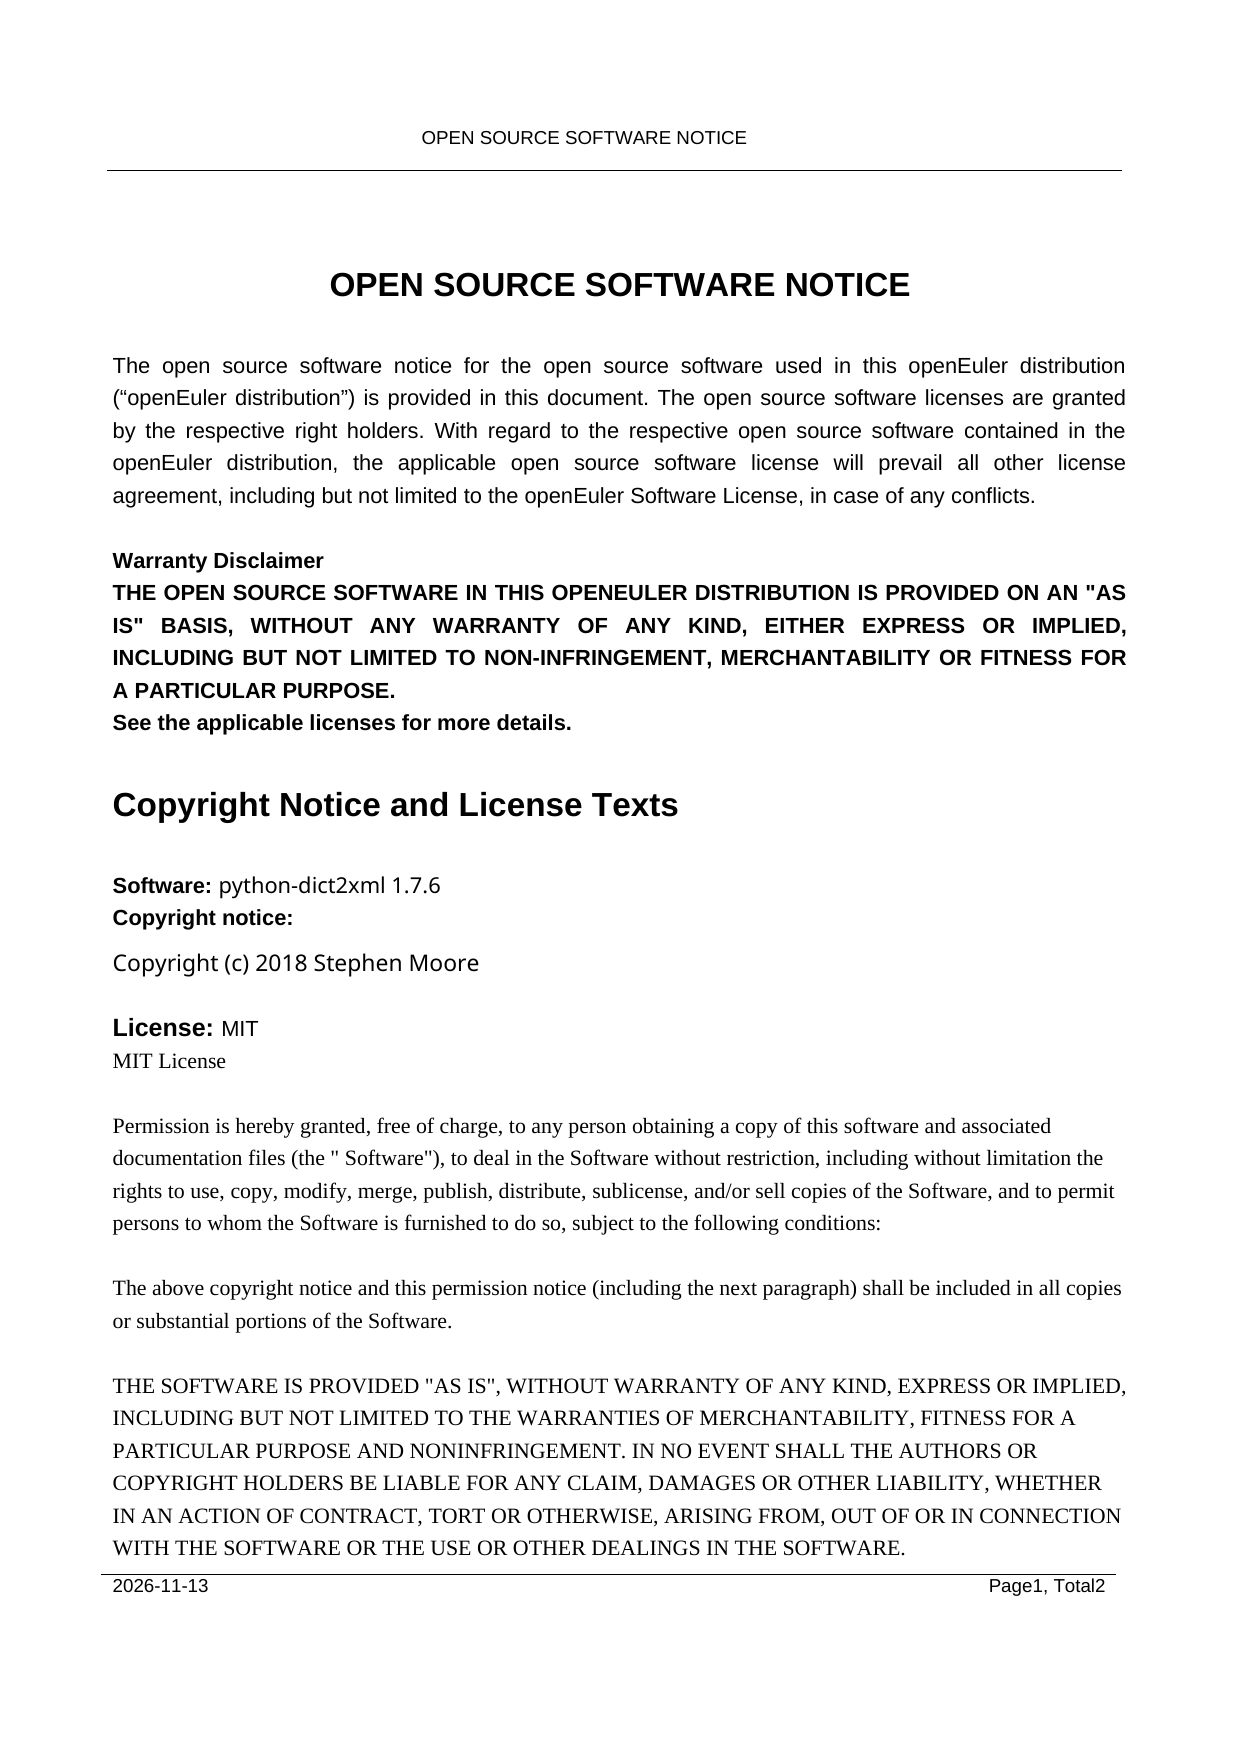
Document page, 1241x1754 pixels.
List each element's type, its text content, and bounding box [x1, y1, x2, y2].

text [112, 1044, 1128, 1564]
text Copyright Notice and License Texts [112, 771, 1128, 836]
text Warranty Disclaimer [112, 544, 1128, 576]
text THE OPEN SOURCE SOFTWARE IN THIS OPENEULER DISTRIBUTION IS PROVIDED ON AN "AS IS" BASIS, WITHOUT ANY WARRANTY OF ANY KIND, EITHER EXPRESS OR IMPLIED, INCLUDING BUT NOT LIMITED TO NON-INFRINGEMENT, MERCHANTABILITY OR FITNESS FOR A PARTICULAR PURPOSE. See the applicable licenses for more details. [112, 576, 1128, 739]
text The open source software notice for the open source software used in this openEuler distribution (“openEuler distribution”) is provided in this document. The open source software licenses are granted by the respective right holders. With regard to the respective open source software contained in the openEuler distribution, the applicable open source software license will prevail all other license agreement, including but not limited to the openEuler Software License, in case of any conflicts. [112, 349, 1128, 511]
text Copyright notice: [112, 901, 1128, 934]
title Software: python-dict2xml 1.7.6 [112, 869, 1128, 901]
text License: MIT [112, 1012, 1128, 1044]
text OPEN SOURCE SOFTWARE NOTICE [112, 251, 1128, 316]
text Copyright (c) 2018 Stephen Moore [112, 947, 1128, 1012]
